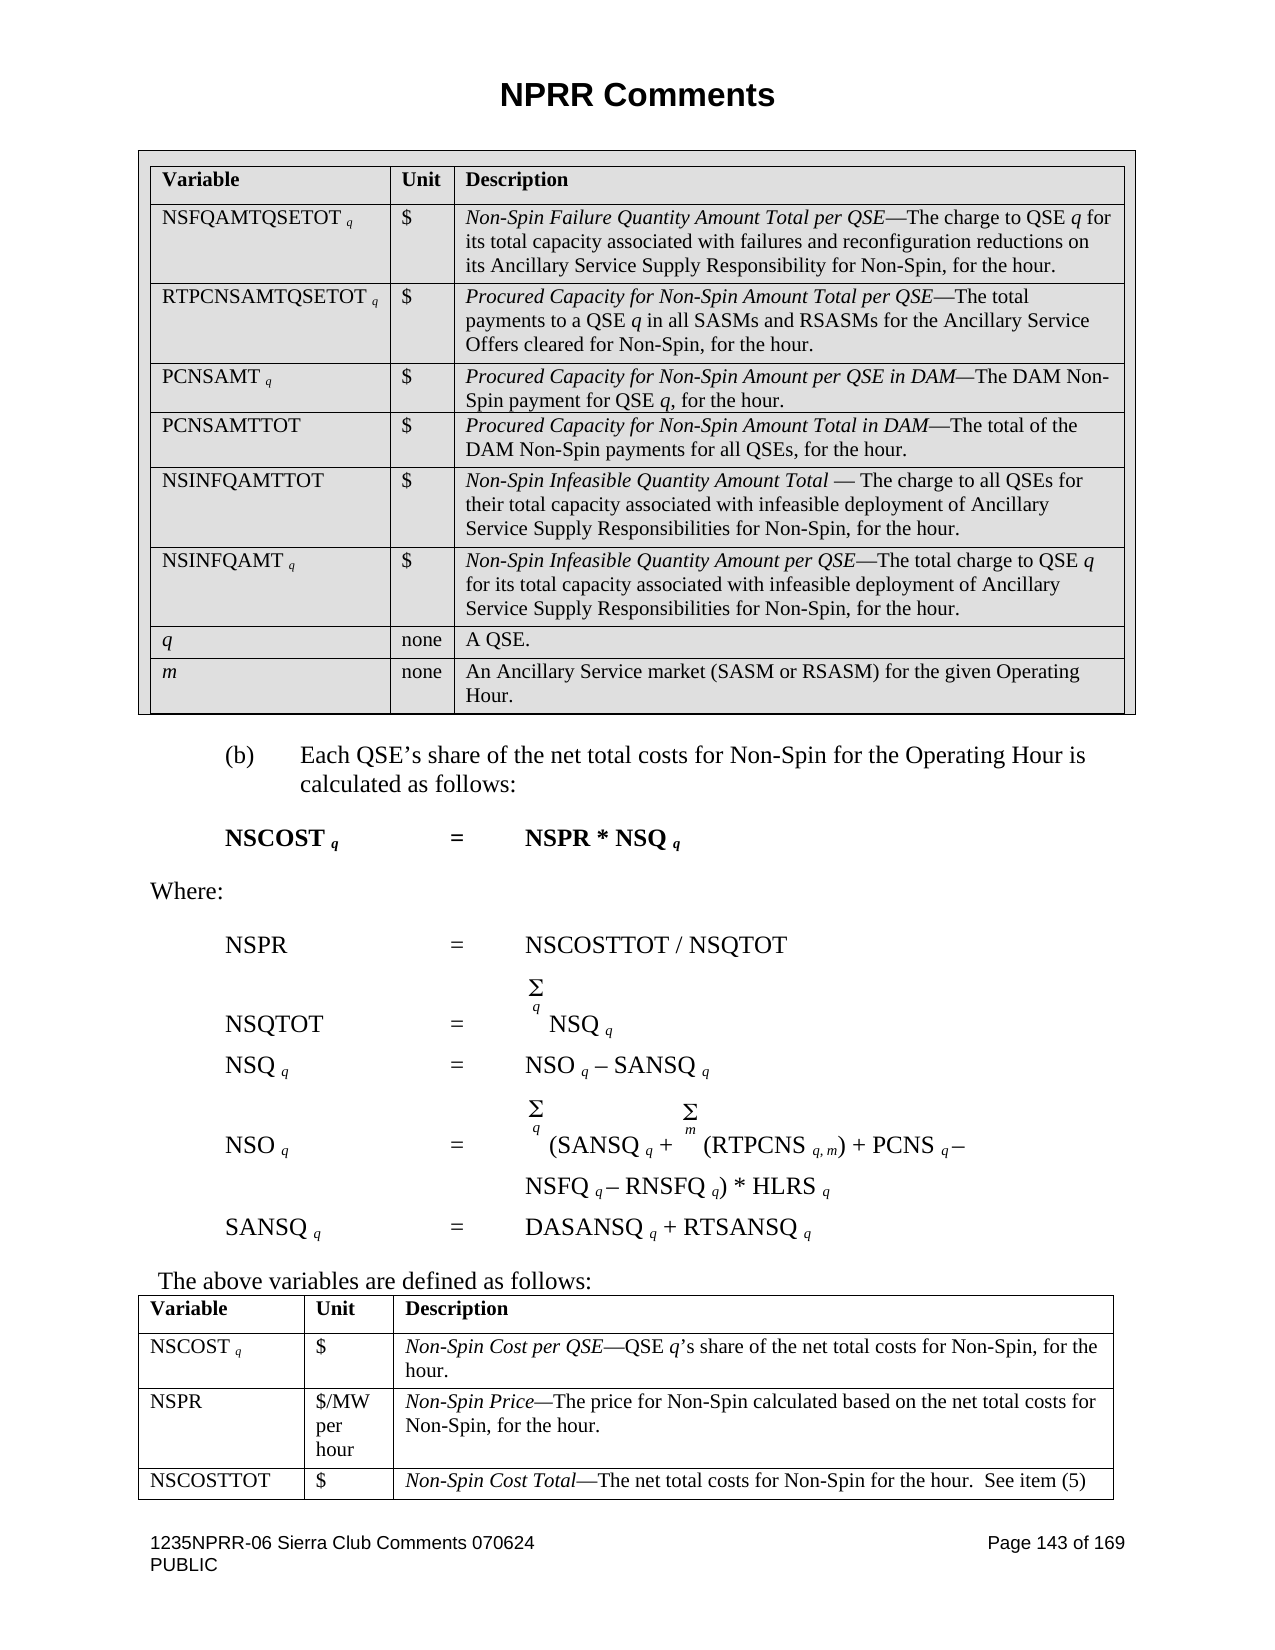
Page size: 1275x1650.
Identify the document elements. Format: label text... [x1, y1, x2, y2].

text NSQTOT = NSQ q [225, 971, 1125, 1038]
table_cell Non-Spin Cost per QSE—QSE q’s share of the net total costs for Non-Spin, for the hour. [394, 1334, 1113, 1388]
table_cell $ [305, 1334, 393, 1388]
table_header Description [394, 1296, 1113, 1332]
text The above variables are defined as follows: [158, 1266, 1125, 1295]
text NSCOST q = NSPR * NSQ q [225, 823, 1125, 851]
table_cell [394, 1469, 1113, 1499]
text NSFQ q – RNSFQ q) * HLRS q [450, 1171, 1125, 1200]
text NSO q = (SANSQ q + (RTPCNS q, m) + PCNS q – [225, 1092, 1125, 1159]
text SANSQ q = DASANSQ q + RTSANSQ q [225, 1212, 1125, 1241]
text NSQ q = NSO q – SANSQ q [225, 1051, 1125, 1079]
table_cell NSPR [139, 1389, 304, 1467]
text Where: [150, 876, 1125, 905]
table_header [139, 151, 1135, 714]
table_cell $ [305, 1469, 393, 1499]
table_header Unit [305, 1296, 393, 1332]
table_header Variable [139, 1296, 304, 1332]
table_cell NSCOSTTOT [139, 1469, 304, 1499]
table_cell $/MW per hour [305, 1389, 393, 1467]
table_cell Non-Spin Price—The price for Non-Spin calculated based on the net total costs for Non-Spin, for the hour. [394, 1389, 1113, 1467]
text NSPR = NSCOSTTOT / NSQTOT [225, 930, 1125, 959]
text (b) Each QSE’s share of the net total costs for Non-Spin for the Operating Hour is calculated as follows: [225, 740, 1125, 798]
table_cell NSCOST q [139, 1334, 304, 1388]
